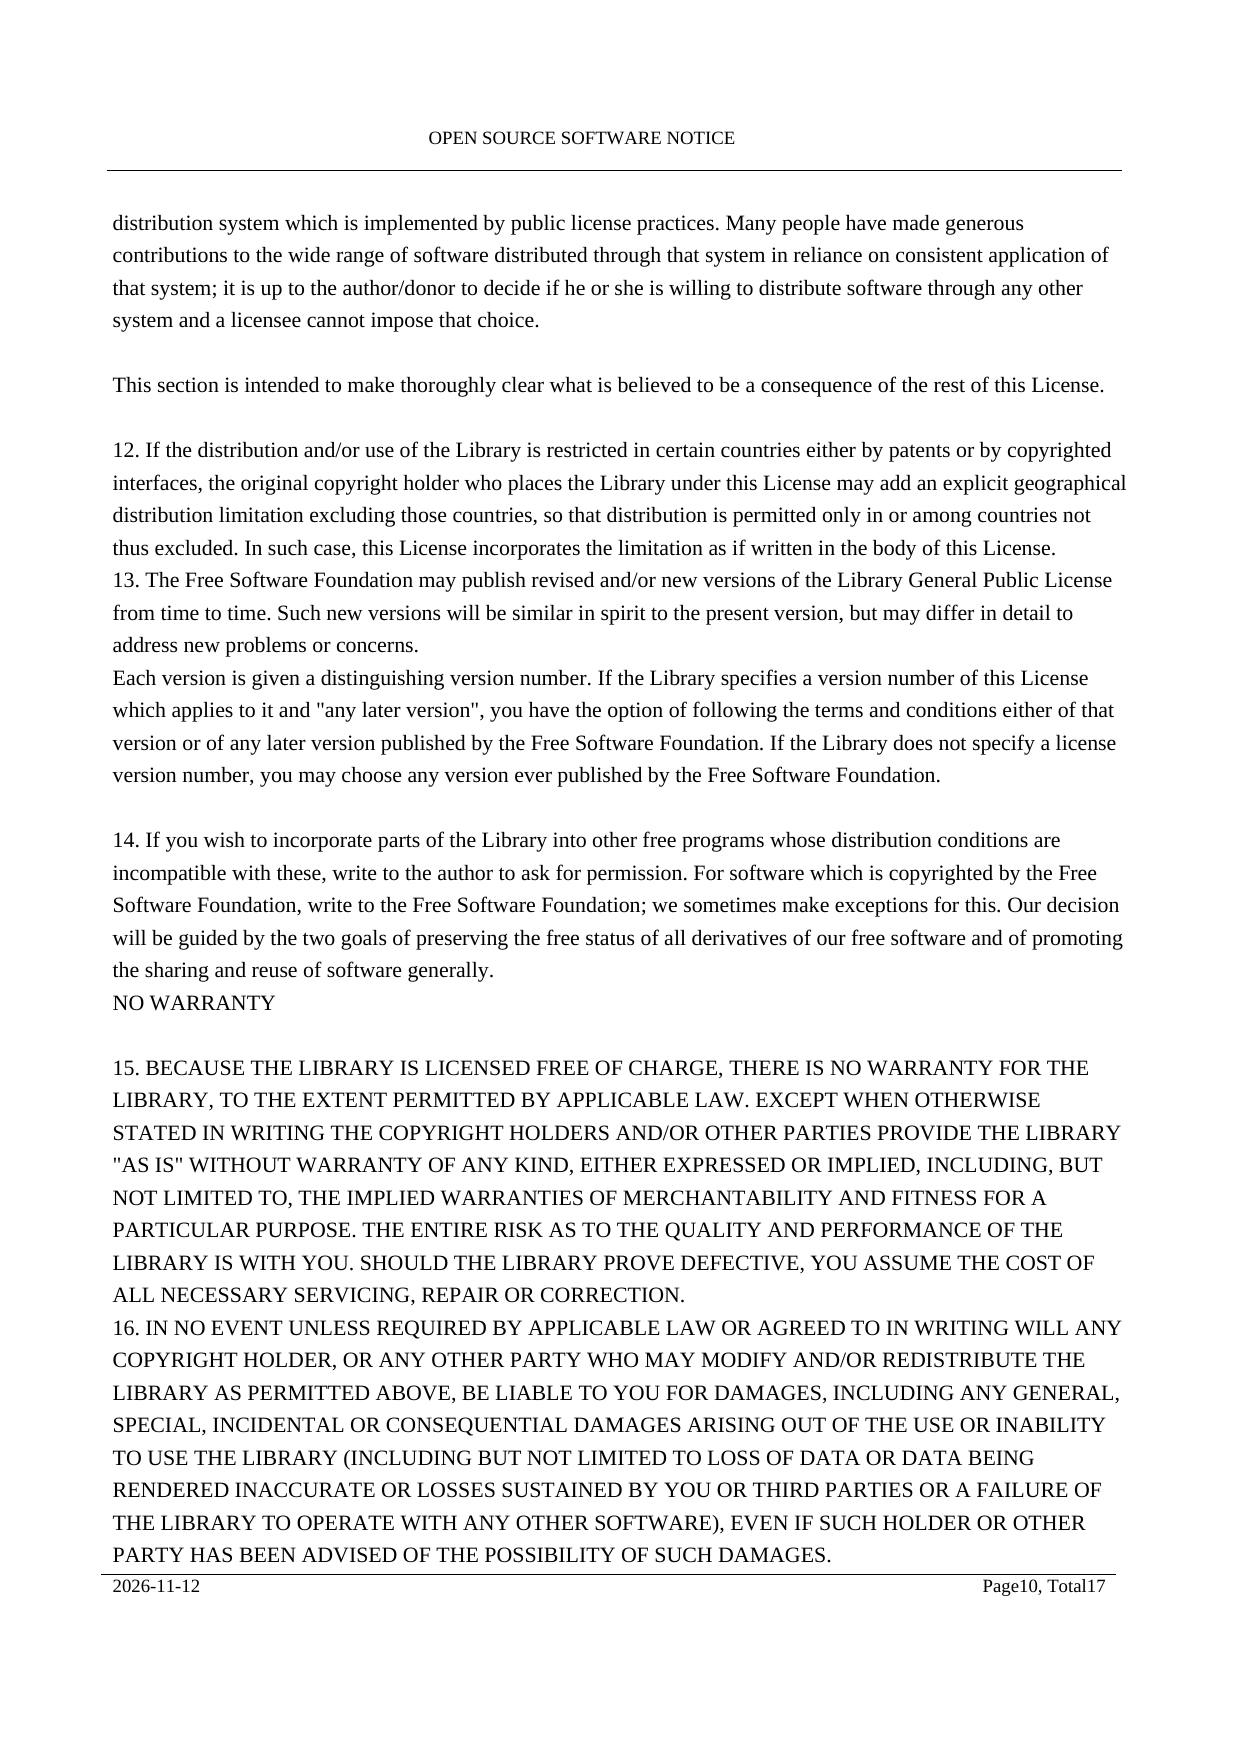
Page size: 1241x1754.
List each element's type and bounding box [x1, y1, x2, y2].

text [112, 206, 1128, 1571]
